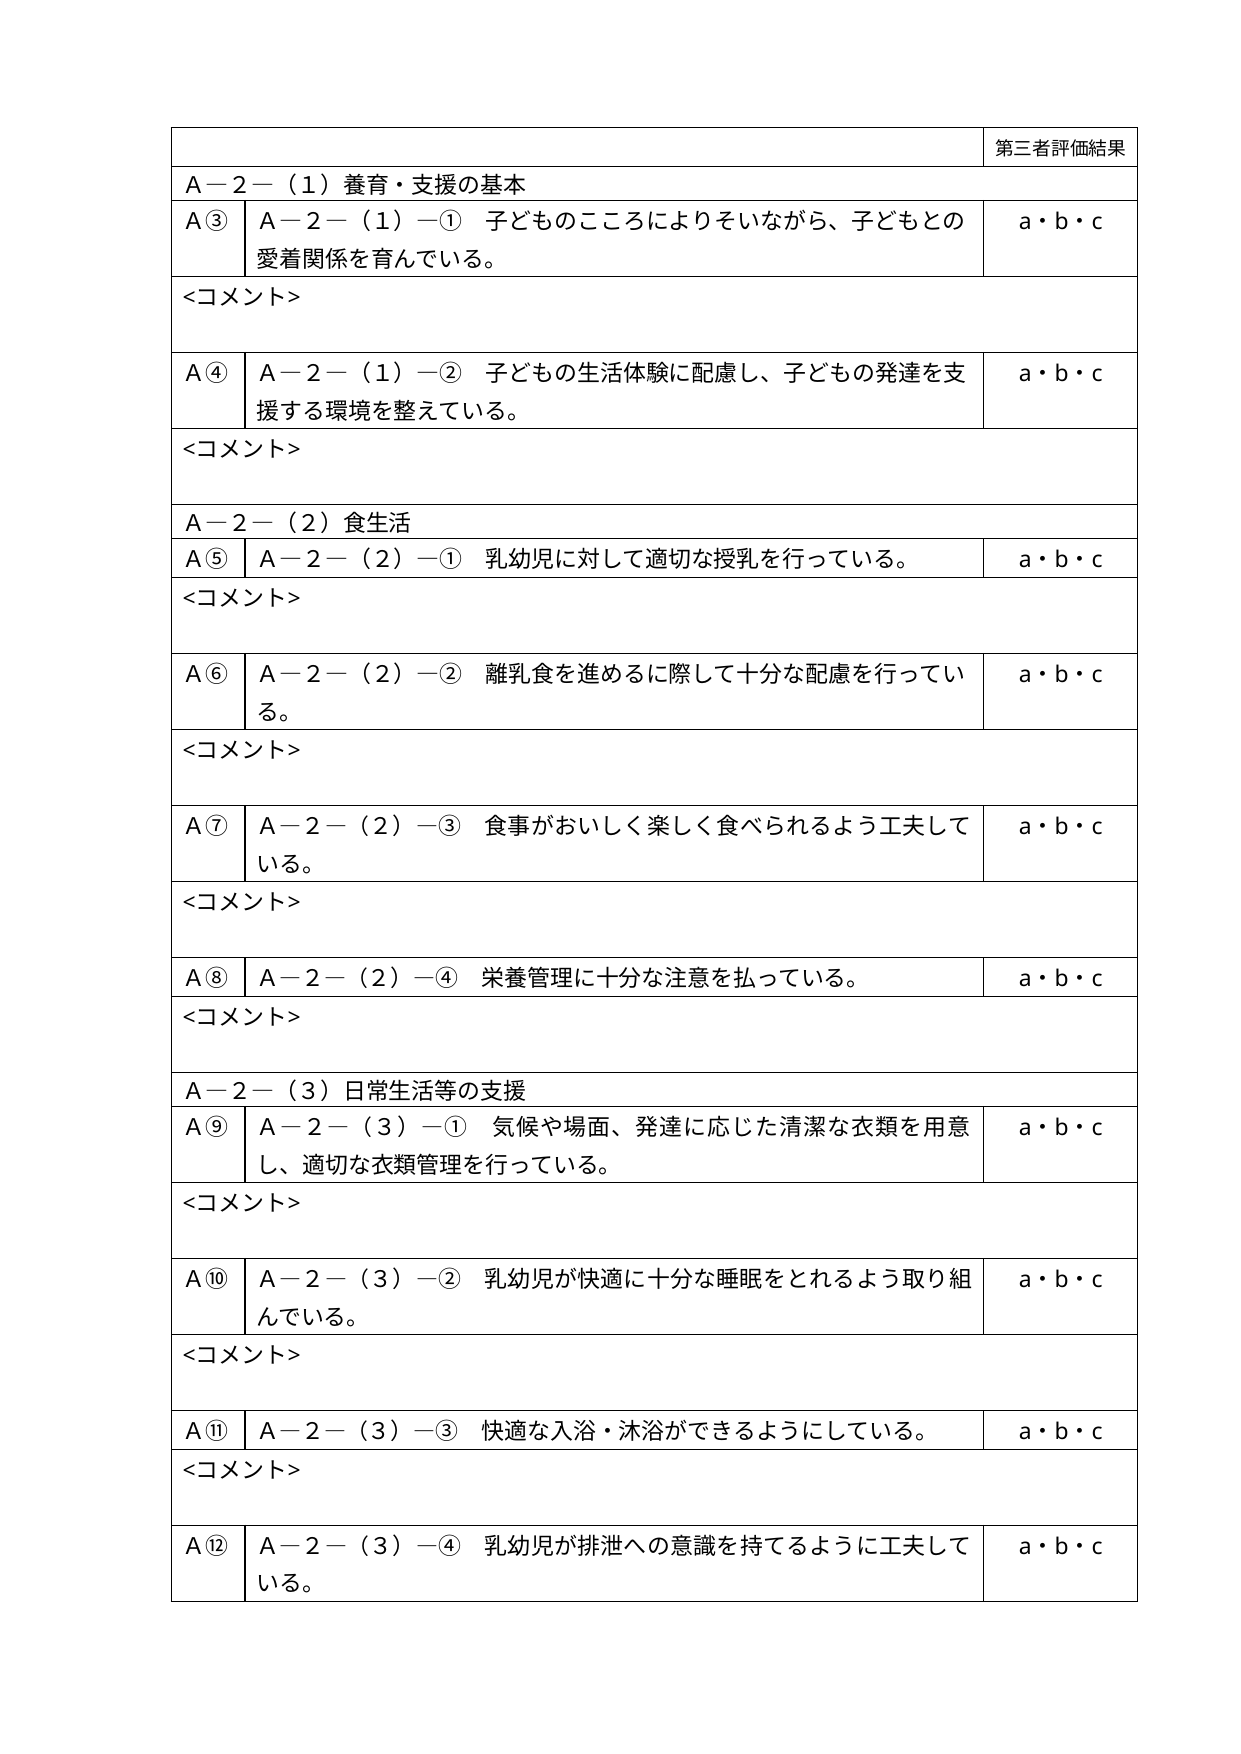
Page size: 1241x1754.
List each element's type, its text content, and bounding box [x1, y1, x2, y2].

table_cell a・b・c [984, 353, 1137, 428]
table_cell Ａ④ [172, 353, 244, 428]
table_cell Ａ⑪ [172, 1411, 244, 1448]
table_cell Ａ―２―（２）―① 乳幼児に対して適切な授乳を行っている。 [246, 539, 983, 577]
table_cell Ａ―２―（３）―① 気候や場面、発達に応じた清潔な衣類を用意し、適切な衣類管理を行っている。 [246, 1107, 983, 1182]
table_cell Ａ―２―（３）―② 乳幼児が快適に十分な睡眠をとれるよう取り組んでいる。 [246, 1259, 983, 1334]
table_cell a・b・c [984, 1107, 1137, 1182]
table_cell Ａ⑫ [172, 1526, 244, 1601]
table_cell a・b・c [984, 1259, 1137, 1334]
table_cell <コメント> [172, 1335, 1137, 1410]
table_cell a・b・c [984, 539, 1137, 577]
table_cell Ａ⑤ [172, 539, 244, 577]
table_cell a・b・c [984, 1526, 1137, 1601]
table_cell Ａ⑥ [172, 654, 244, 729]
table_cell a・b・c [984, 958, 1137, 996]
table_cell Ａ―２―（１）―① 子どものこころによりそいながら、子どもとの愛着関係を育んでいる。 [246, 201, 983, 276]
table_cell <コメント> [172, 1450, 1137, 1524]
table_cell a・b・c [984, 1411, 1137, 1448]
table_cell <コメント> [172, 277, 1137, 352]
table_cell Ａ―２―（１）養育・支援の基本 [172, 167, 1137, 200]
table_header 第三者評価結果 [984, 128, 1137, 166]
table_header [172, 128, 983, 166]
table_cell Ａ③ [172, 201, 244, 276]
table_cell a・b・c [984, 201, 1137, 276]
table_cell Ａ―２―（１）―② 子どもの生活体験に配慮し、子どもの発達を支援する環境を整えている。 [246, 353, 983, 428]
table_cell Ａ―２―（２）―③ 食事がおいしく楽しく食べられるよう工夫している。 [246, 806, 983, 881]
table_cell <コメント> [172, 882, 1137, 957]
table_cell Ａ⑦ [172, 806, 244, 881]
table_cell <コメント> [172, 997, 1137, 1072]
table_cell <コメント> [172, 1183, 1137, 1258]
table_cell <コメント> [172, 578, 1137, 653]
table_cell Ａ⑨ [172, 1107, 244, 1182]
table_cell Ａ―２―（３）―④ 乳幼児が排泄への意識を持てるように工夫している。 [246, 1526, 983, 1601]
table_cell <コメント> [172, 429, 1137, 504]
table_cell Ａ―２―（２）―② 離乳食を進めるに際して十分な配慮を行っている。 [246, 654, 983, 729]
table_cell a・b・c [984, 806, 1137, 881]
table_cell Ａ―２―（２）食生活 [172, 505, 1137, 538]
table_cell Ａ―２―（３）―③ 快適な入浴・沐浴ができるようにしている。 [246, 1411, 983, 1448]
table_cell Ａ―２―（２）―④ 栄養管理に十分な注意を払っている。 [246, 958, 983, 996]
table_cell Ａ―２―（３）日常生活等の支援 [172, 1073, 1137, 1106]
table_cell Ａ⑩ [172, 1259, 244, 1334]
table_cell <コメント> [172, 730, 1137, 805]
table_cell a・b・c [984, 654, 1137, 729]
table_cell Ａ⑧ [172, 958, 244, 996]
